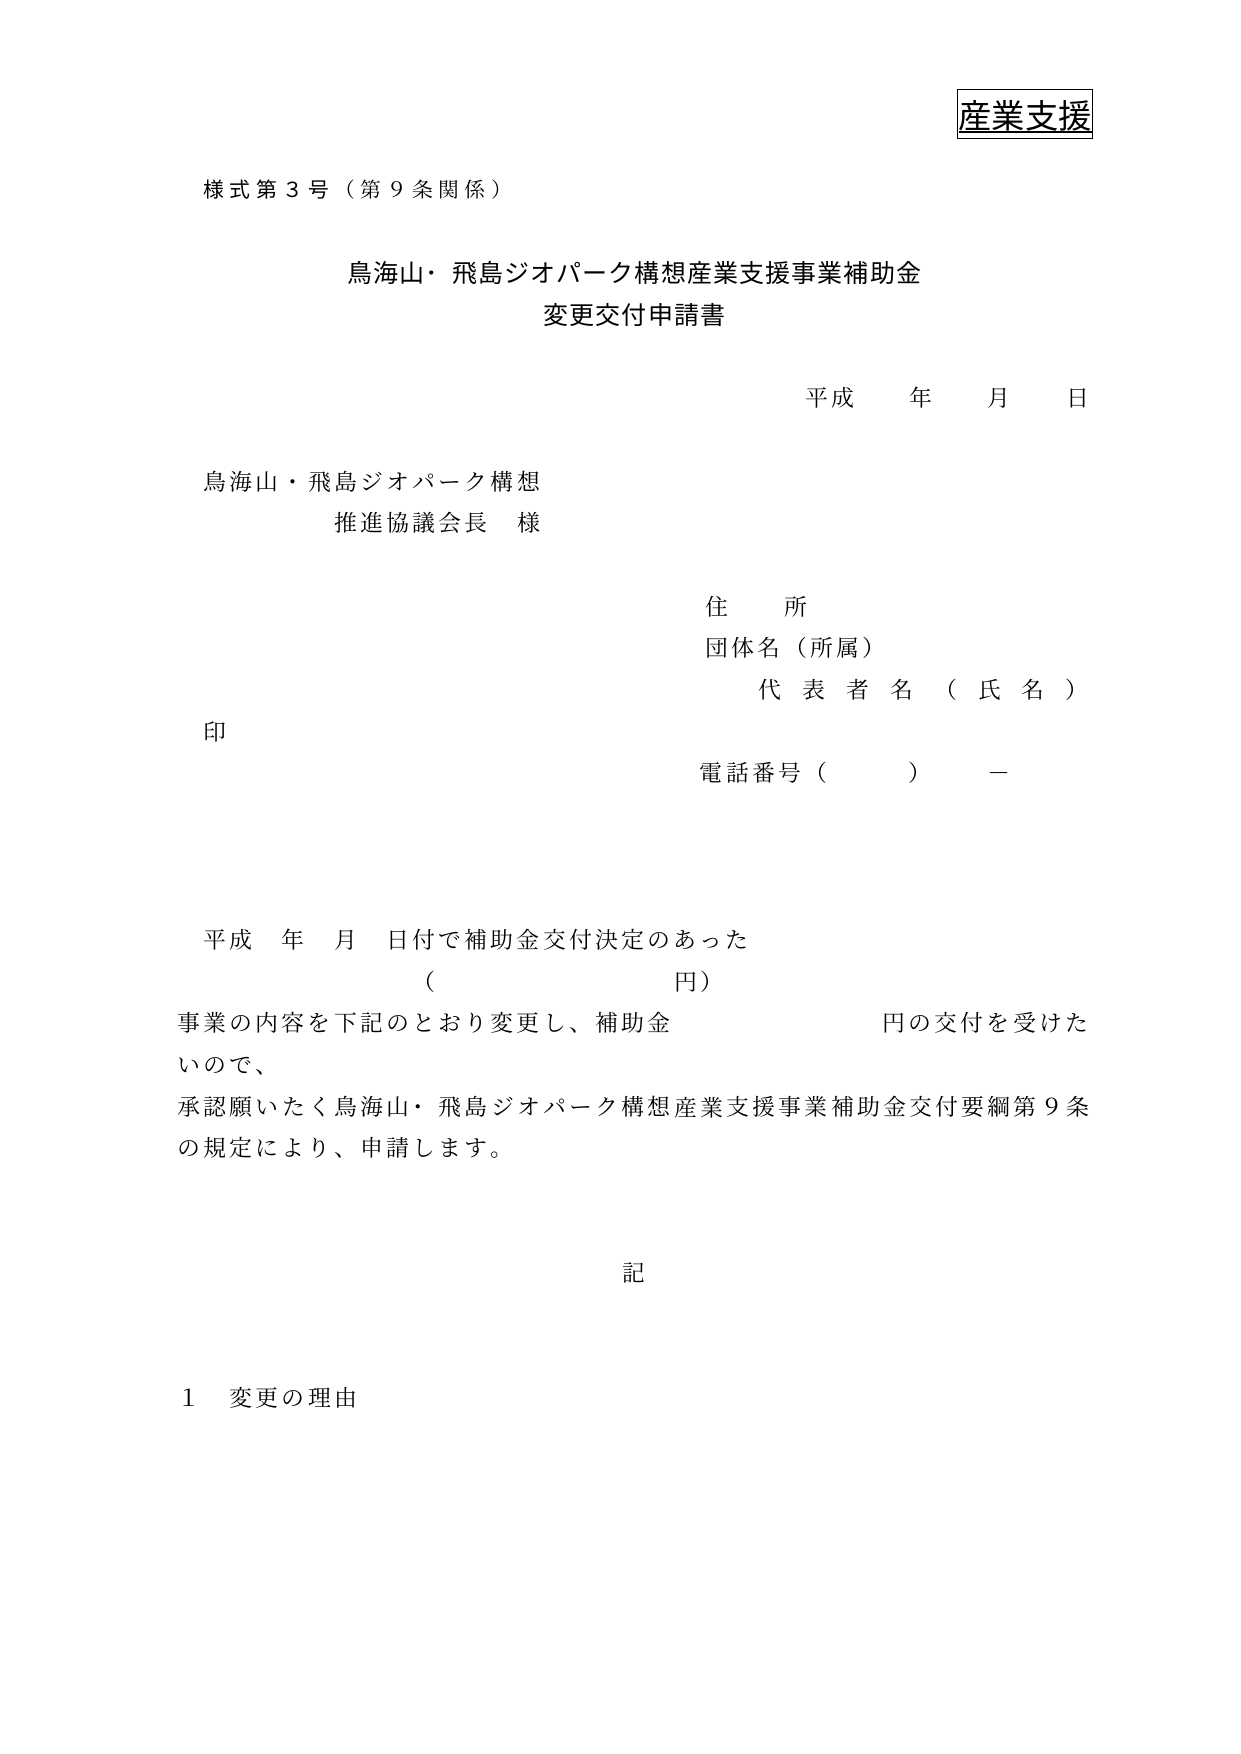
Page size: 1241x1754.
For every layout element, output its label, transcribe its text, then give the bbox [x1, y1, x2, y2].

text 代表者名（氏名） 印 [177, 669, 1092, 752]
text 承認願いたく鳥海山･飛島ジオパーク構想産業支援事業補助金交付要綱第９条の規定により、申請します。 [177, 1085, 1092, 1169]
text 団体名（所属） [177, 627, 1092, 669]
text 推進協議会長 様 [203, 502, 1092, 544]
text 平成 年 月 日付で補助金交付決定のあった [177, 919, 1092, 960]
text 記 [177, 1252, 1092, 1294]
text 鳥海山・飛島ジオパーク構想 [177, 460, 1092, 502]
text 様式第３号（第９条関係） [177, 169, 1092, 210]
text 変更交付申請書 [256, 294, 1014, 335]
text （ 円） [177, 960, 1092, 1002]
text １ 変更の理由 [177, 1377, 1092, 1419]
text 鳥海山･飛島ジオパーク構想産業支援事業補助金 [256, 252, 1014, 294]
text 平成 年 月 日 [177, 377, 1092, 419]
text 事業の内容を下記のとおり変更し、補助金 円の交付を受けたいので、 [177, 1002, 1092, 1085]
text 電話番号（ ） － [177, 752, 1092, 794]
text 住 所 [177, 585, 1092, 627]
